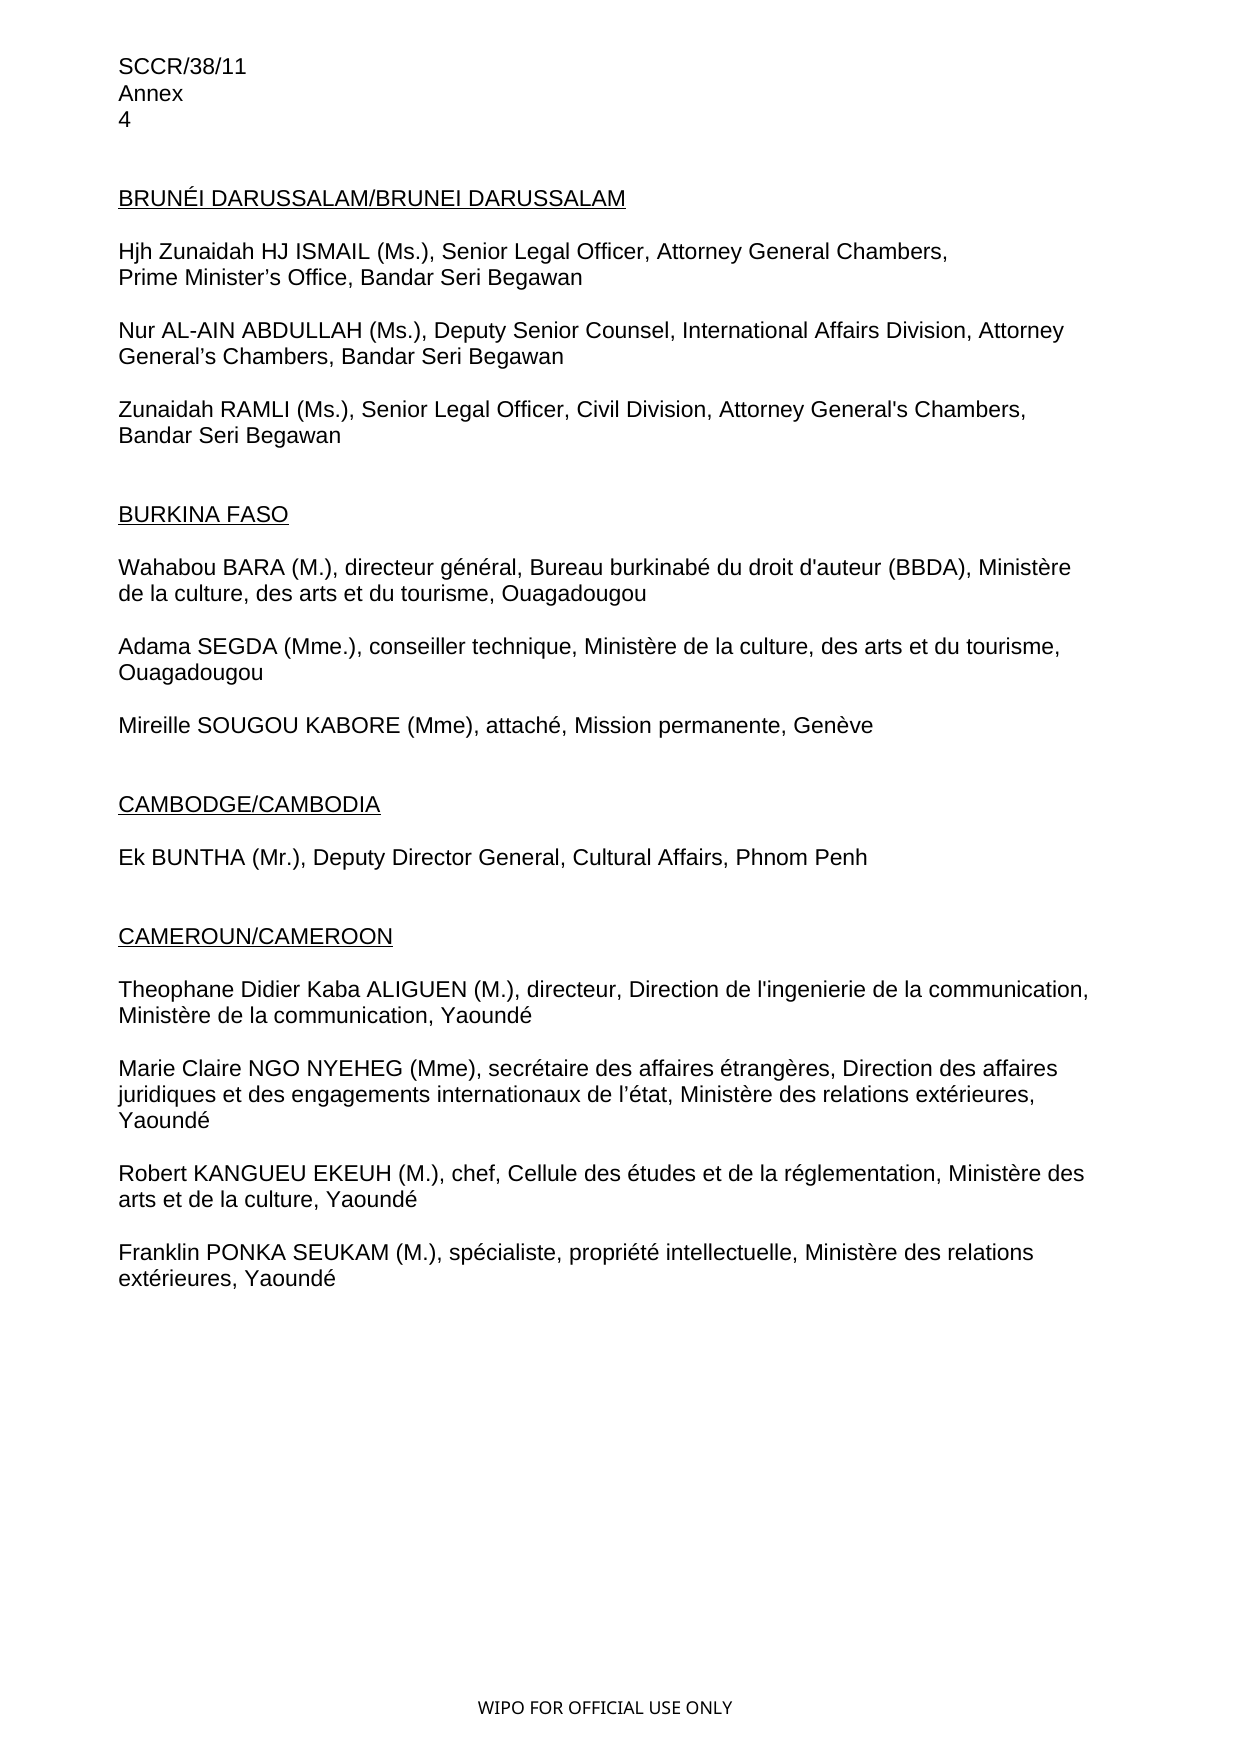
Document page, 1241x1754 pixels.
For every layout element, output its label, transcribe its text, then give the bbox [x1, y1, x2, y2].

text Adama SEGDA (Mme.), conseiller technique, Ministère de la culture, des arts et du tourisme, Ouagadougou [118, 633, 1092, 686]
text Ek BUNTHA (Mr.), Deputy Director General, Cultural Affairs, Phnom Penh [118, 844, 1092, 870]
text Marie Claire NGO NYEHEG (Mme), secrétaire des affaires étrangères, Direction des affaires juridiques et des engagements internationaux de l’état, Ministère des relations extérieures, Yaoundé [118, 1054, 1092, 1134]
text Wahabou BARA (M.), directeur général, Bureau burkinabé du droit d'auteur (BBDA), Ministère de la culture, des arts et du tourisme, Ouagadougou [118, 554, 1092, 607]
text Franklin PONKA SEUKAM (M.), spécialiste, propriété intellectuelle, Ministère des relations extérieures, Yaoundé [118, 1239, 1092, 1292]
text Mireille SOUGOU KABORE (Mme), attaché, Mission permanente, Genève [118, 712, 1092, 738]
text Theophane Didier Kaba ALIGUEN (M.), directeur, Direction de l'ingenierie de la communication, Ministère de la communication, Yaoundé [118, 976, 1092, 1028]
text BURKINA FASO [118, 501, 1092, 527]
text Zunaidah RAMLI (Ms.), Senior Legal Officer, Civil Division, Attorney General's Chambers, Bandar Seri Begawan [118, 396, 1092, 448]
text Prime Minister’s Office, Bandar Seri Begawan [118, 264, 1092, 290]
text BRUNÉI DARUSSALAM/BRUNEI DARUSSALAM [118, 185, 1092, 211]
text Nur AL-AIN ABDULLAH (Ms.), Deputy Senior Counsel, International Affairs Division, Attorney General’s Chambers, Bandar Seri Begawan [118, 317, 1092, 369]
text Hjh Zunaidah HJ ISMAIL (Ms.), Senior Legal Officer, Attorney General Chambers, [118, 238, 1092, 264]
text Robert KANGUEU EKEUH (M.), chef, Cellule des études et de la réglementation, Ministère des arts et de la culture, Yaoundé [118, 1160, 1092, 1213]
text CAMEROUN/CAMEROON [118, 923, 1092, 949]
text CAMBODGE/CAMBODIA [118, 791, 1092, 817]
